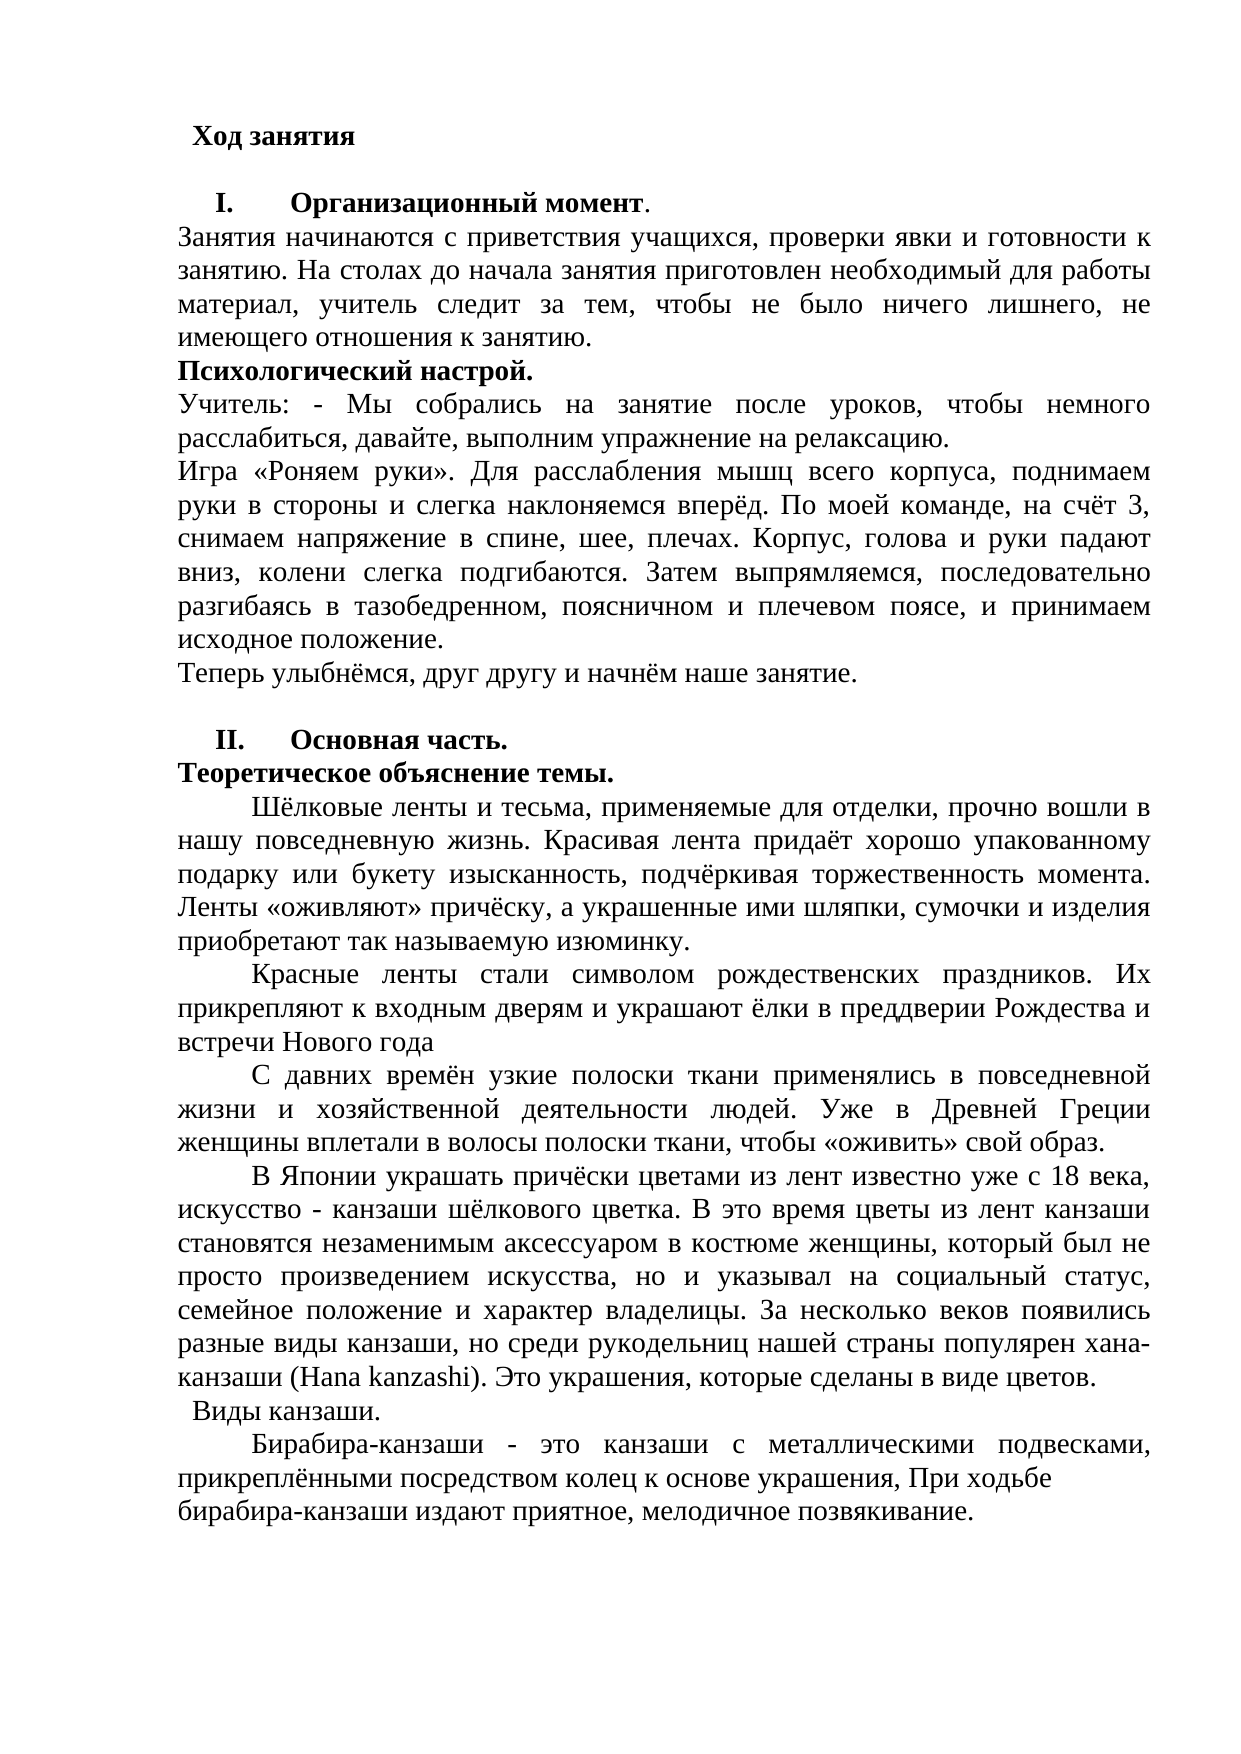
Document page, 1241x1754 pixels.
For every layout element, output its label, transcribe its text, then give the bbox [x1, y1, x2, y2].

text Занятия начинаются с приветствия учащихся, проверки явки и готовности к занятию. На столах до начала занятия приготовлен необходимый для работы материал, учитель следит за тем, чтобы не было ничего лишнего, не имеющего отношения к занятию. [177, 219, 1152, 353]
text Теоретическое объяснение темы. [177, 755, 1152, 789]
text Психологический настрой. [177, 353, 1152, 386]
text Шёлковые ленты и тесьма, применяемые для отделки, прочно вошли в нашу повседневную жизнь. Красивая лента придаёт хорошо упакованному подарку или букету изысканность, подчёркивая торжественность момента. Ленты «оживляют» причёску, а украшенные ими шляпки, сумочки и изделия приобретают так называемую изюминку. [177, 789, 1152, 957]
text Виды канзаши. [177, 1393, 1152, 1426]
text С давних времён узкие полоски ткани применялись в повседневной жизни и хозяйственной деятельности людей. Уже в Древней Греции женщины вплетали в волосы полоски ткани, чтобы «оживить» свой образ. [177, 1057, 1152, 1158]
text бирабира-канзаши издают приятное, мелодичное позвякивание. [177, 1493, 1152, 1527]
text В Японии украшать причёски цветами из лент известно уже с 18 века, искусство - канзаши шёлкового цветка. В это время цветы из лент канзаши становятся незаменимым аксессуаром в костюме женщины, который был не просто произведением искусства, но и указывал на социальный статус, семейное положение и характер владелицы. За несколько веков появились разные виды канзаши, но среди рукодельниц нашей страны популярен хана-канзаши (Hana kanzashi). Это украшения, которые сделаны в виде цветов. [177, 1158, 1152, 1393]
text Ход занятия [177, 118, 1152, 152]
text Бирабира-канзаши - это канзаши с металлическими подвесками, прикреплёнными посредством колец к основе украшения, При ходьбе [177, 1426, 1152, 1493]
text Теперь улыбнёмся, друг другу и начнём наше занятие. [177, 655, 1152, 688]
text Красные ленты стали символом рождественских праздников. Их прикрепляют к входным дверям и украшают ёлки в преддверии Рождества и встречи Нового года [177, 957, 1152, 1057]
list Основная часть. [215, 722, 1152, 755]
text Игра «Роняем руки». Для расслабления мышц всего корпуса, поднимаем руки в стороны и слегка наклоняемся вперёд. По моей команде, на счёт 3, снимаем напряжение в спине, шее, плечах. Корпус, голова и руки падают вниз, колени слегка подгибаются. Затем выпрямляемся, последовательно разгибаясь в тазобедренном, поясничном и плечевом поясе, и принимаем исходное положение. [177, 453, 1152, 655]
list Организационный момент. [215, 185, 1152, 219]
text Учитель: - Мы собрались на занятие после уроков, чтобы немного расслабиться, давайте, выполним упражнение на релаксацию. [177, 386, 1152, 453]
